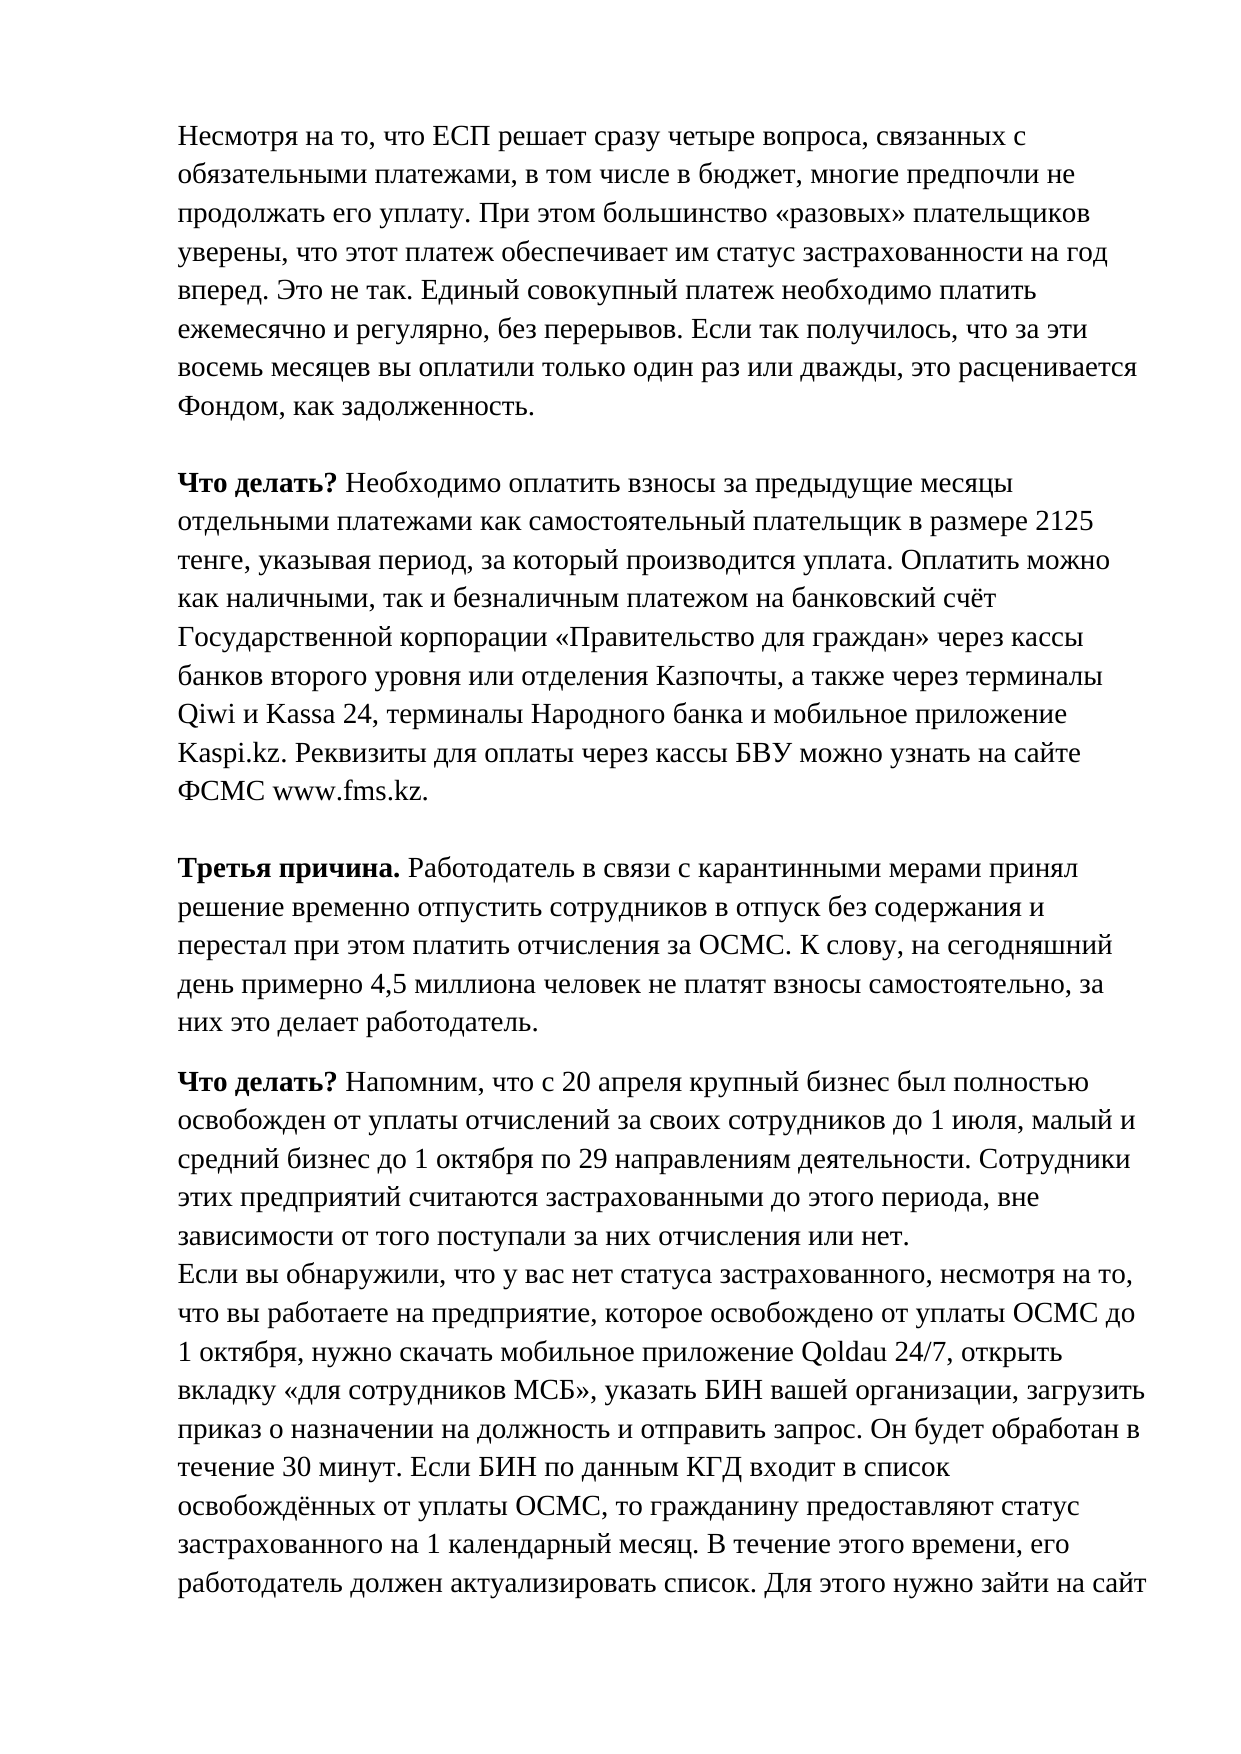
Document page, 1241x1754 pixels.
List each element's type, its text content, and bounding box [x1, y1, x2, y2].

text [177, 1257, 1152, 1598]
text Что делать? Напомним, что с 20 апреля крупный бизнес был полностью освобожден от уплаты отчислений за своих сотрудников до 1 июля, малый и средний бизнес до 1 октября по 29 направлениям деятельности. Сотрудники этих предприятий считаются застрахованными до этого периода, вне зависимости от того поступали за них отчисления или нет. [177, 1064, 1152, 1252]
text Несмотря на то, что ЕСП решает сразу четыре вопроса, связанных с обязательными платежами, в том числе в бюджет, многие предпочли не продолжать его уплату. При этом большинство «разовых» плательщиков уверены, что этот платеж обеспечивает им статус застрахованности на год вперед. Это не так. Единый совокупный платеж необходимо платить ежемесячно и регулярно, без перерывов. Если так получилось, что за эти восемь месяцев вы оплатили только один раз или дважды, это расценивается Фондом, как задолженность. Что делать? Необходимо оплатить взносы за предыдущие месяцы отдельными платежами как самостоятельный плательщик в размере 2125 тенге, указывая период, за который производится уплата. Оплатить можно как наличными, так и безналичным платежом на банковский счёт Государственной корпорации «Правительство для граждан» через кассы банков второго уровня или отделения Казпочты, а также через терминалы Qiwi и Kassa 24, терминалы Народного банка и мобильное приложение Kaspi.kz. Реквизиты для оплаты через кассы БВУ можно узнать на сайте ФСМС www.fms.kz. Третья причина. Работодатель в связи с карантинными мерами принял решение временно отпустить сотрудников в отпуск без содержания и перестал при этом платить отчисления за ОСМС. К слову, на сегодняшний день примерно 4,5 миллиона человек не платят взносы самостоятельно, за них это делает работодатель. [177, 118, 1152, 1038]
